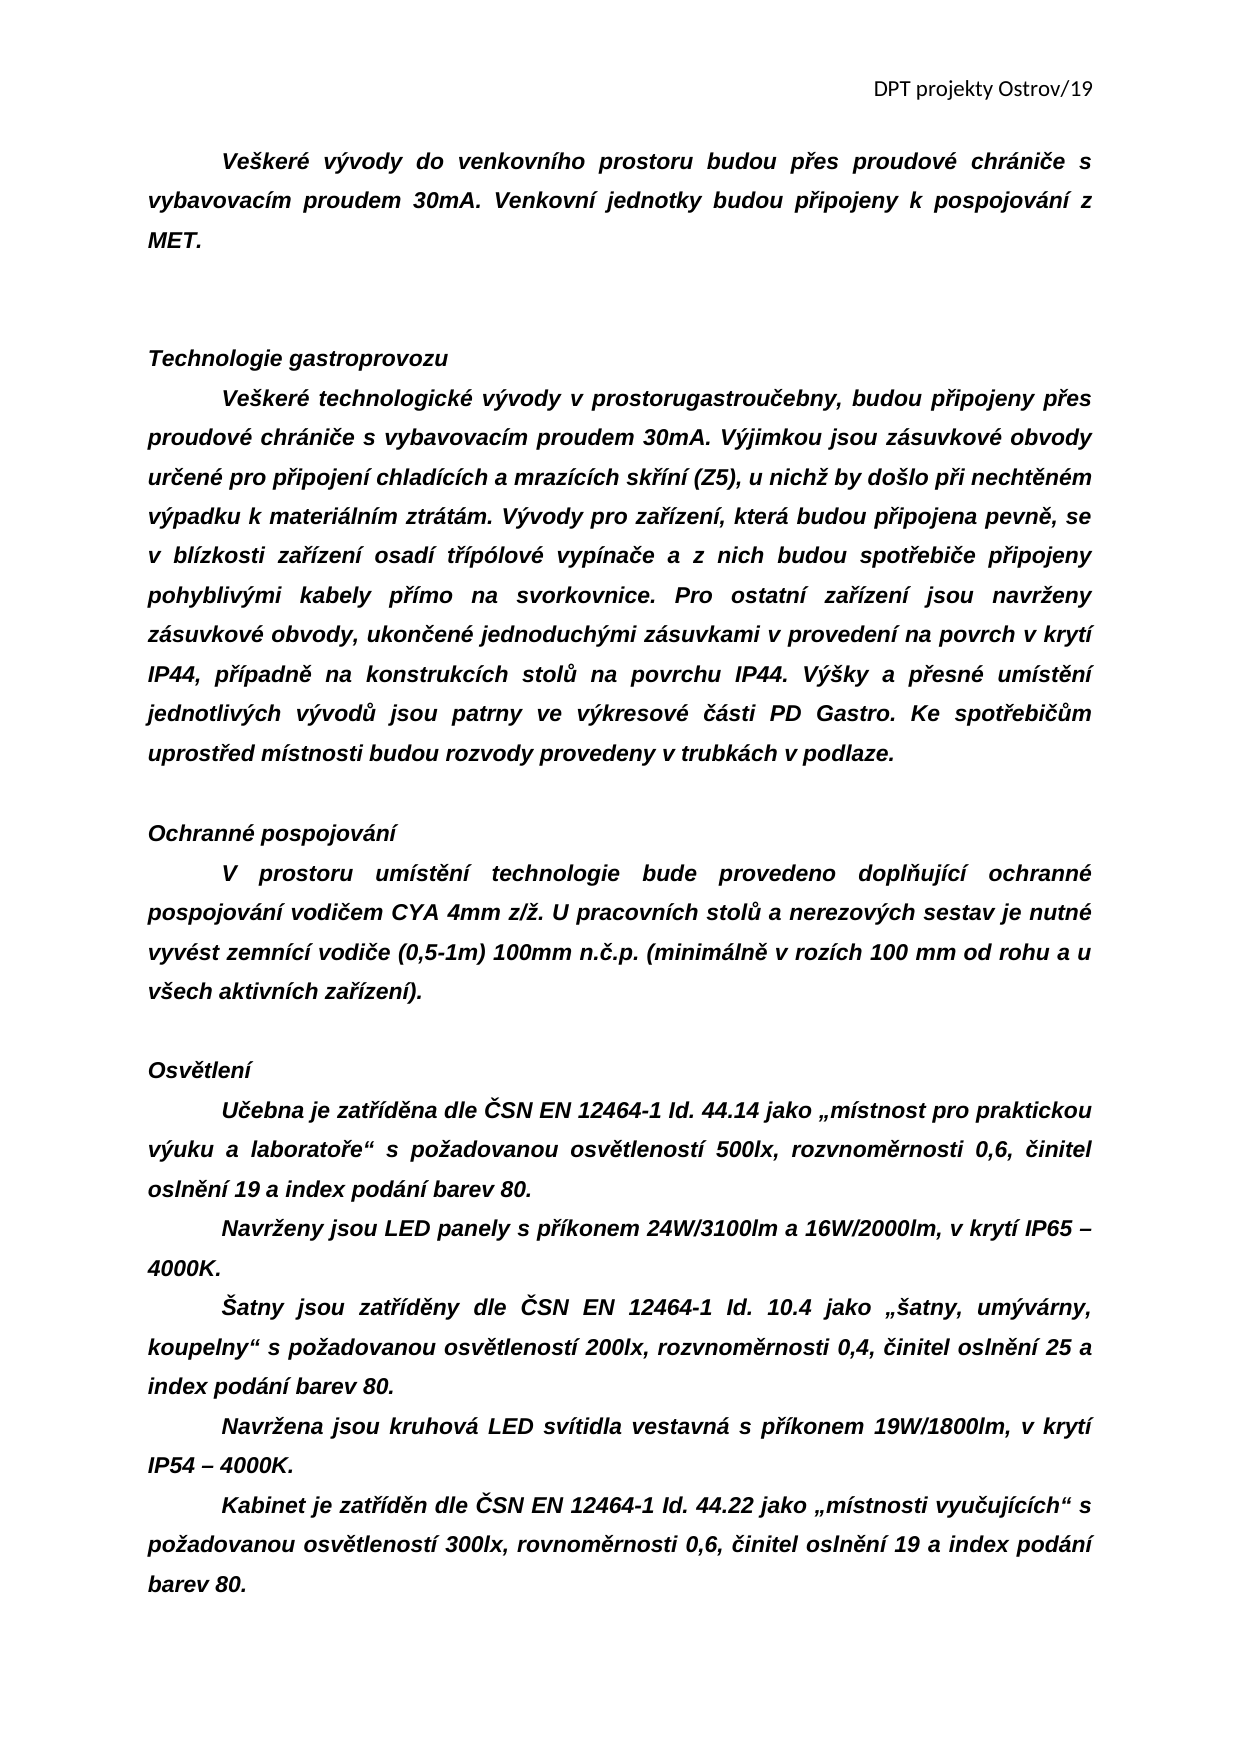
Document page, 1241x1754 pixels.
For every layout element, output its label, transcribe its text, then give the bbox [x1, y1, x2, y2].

text Šatny jsou zatříděny dle ČSN EN 12464-1 Id. 10.4 jako „šatny, umývárny, koupelny“ s požadovanou osvětleností 200lx, rozvnoměrnosti 0,4, činitel oslnění 25 a index podání barev 80. [148, 1294, 1093, 1399]
text Technologie gastroprovozu [148, 345, 1093, 371]
text Osvětlení [148, 1057, 1093, 1084]
text Veškeré technologické vývody v prostorugastroučebny, budou připojeny přes proudové chrániče s vybavovacím proudem 30mA. Výjimkou jsou zásuvkové obvody určené pro připojení chladících a mrazících skříní (Z5), u nichž by došlo při nechtěném výpadku k materiálním ztrátám. Vývody pro zařízení, která budou připojena pevně, se v blízkosti zařízení osadí třípólové vypínače a z nich budou spotřebiče připojeny pohyblivými kabely přímo na svorkovnice. Pro ostatní zařízení jsou navrženy zásuvkové obvody, ukončené jednoduchými zásuvkami v provedení na povrch v krytí IP44, případně na konstrukcích stolů na povrchu IP44. Výšky a přesné umístění jednotlivých vývodů jsou patrny ve výkresové části PD Gastro. Ke spotřebičům uprostřed místnosti budou rozvody provedeny v trubkách v podlaze. [148, 384, 1093, 766]
text Učebna je zatříděna dle ČSN EN 12464-1 Id. 44.14 jako „místnost pro praktickou výuku a laboratoře“ s požadovanou osvětleností 500lx, rozvnoměrnosti 0,6, činitel oslnění 19 a index podání barev 80. [148, 1097, 1093, 1202]
text Ochranné pospojování [148, 820, 1093, 847]
text Veškeré vývody do venkovního prostoru budou přes proudové chrániče s vybavovacím proudem 30mA. Venkovní jednotky budou připojeny k pospojování z MET. [148, 148, 1093, 253]
text V prostoru umístění technologie bude provedeno doplňující ochranné pospojování vodičem CYA 4mm z/ž. U pracovních stolů a nerezových sestav je nutné vyvést zemnící vodiče (0,5-1m) 100mm n.č.p. (minimálně v rozích 100 mm od rohu a u všech aktivních zařízení). [148, 860, 1093, 1005]
text Navrženy jsou LED panely s příkonem 24W/3100lm a 16W/2000lm, v krytí IP65 – 4000K. [148, 1215, 1093, 1281]
text Navržena jsou kruhová LED svítidla vestavná s příkonem 19W/1800lm, v krytí IP54 – 4000K. [148, 1413, 1093, 1478]
text Kabinet je zatříděn dle ČSN EN 12464-1 Id. 44.22 jako „místnosti vyučujících“ s požadovanou osvětleností 300lx, rovnoměrnosti 0,6, činitel oslnění 19 a index podání barev 80. [148, 1492, 1093, 1597]
